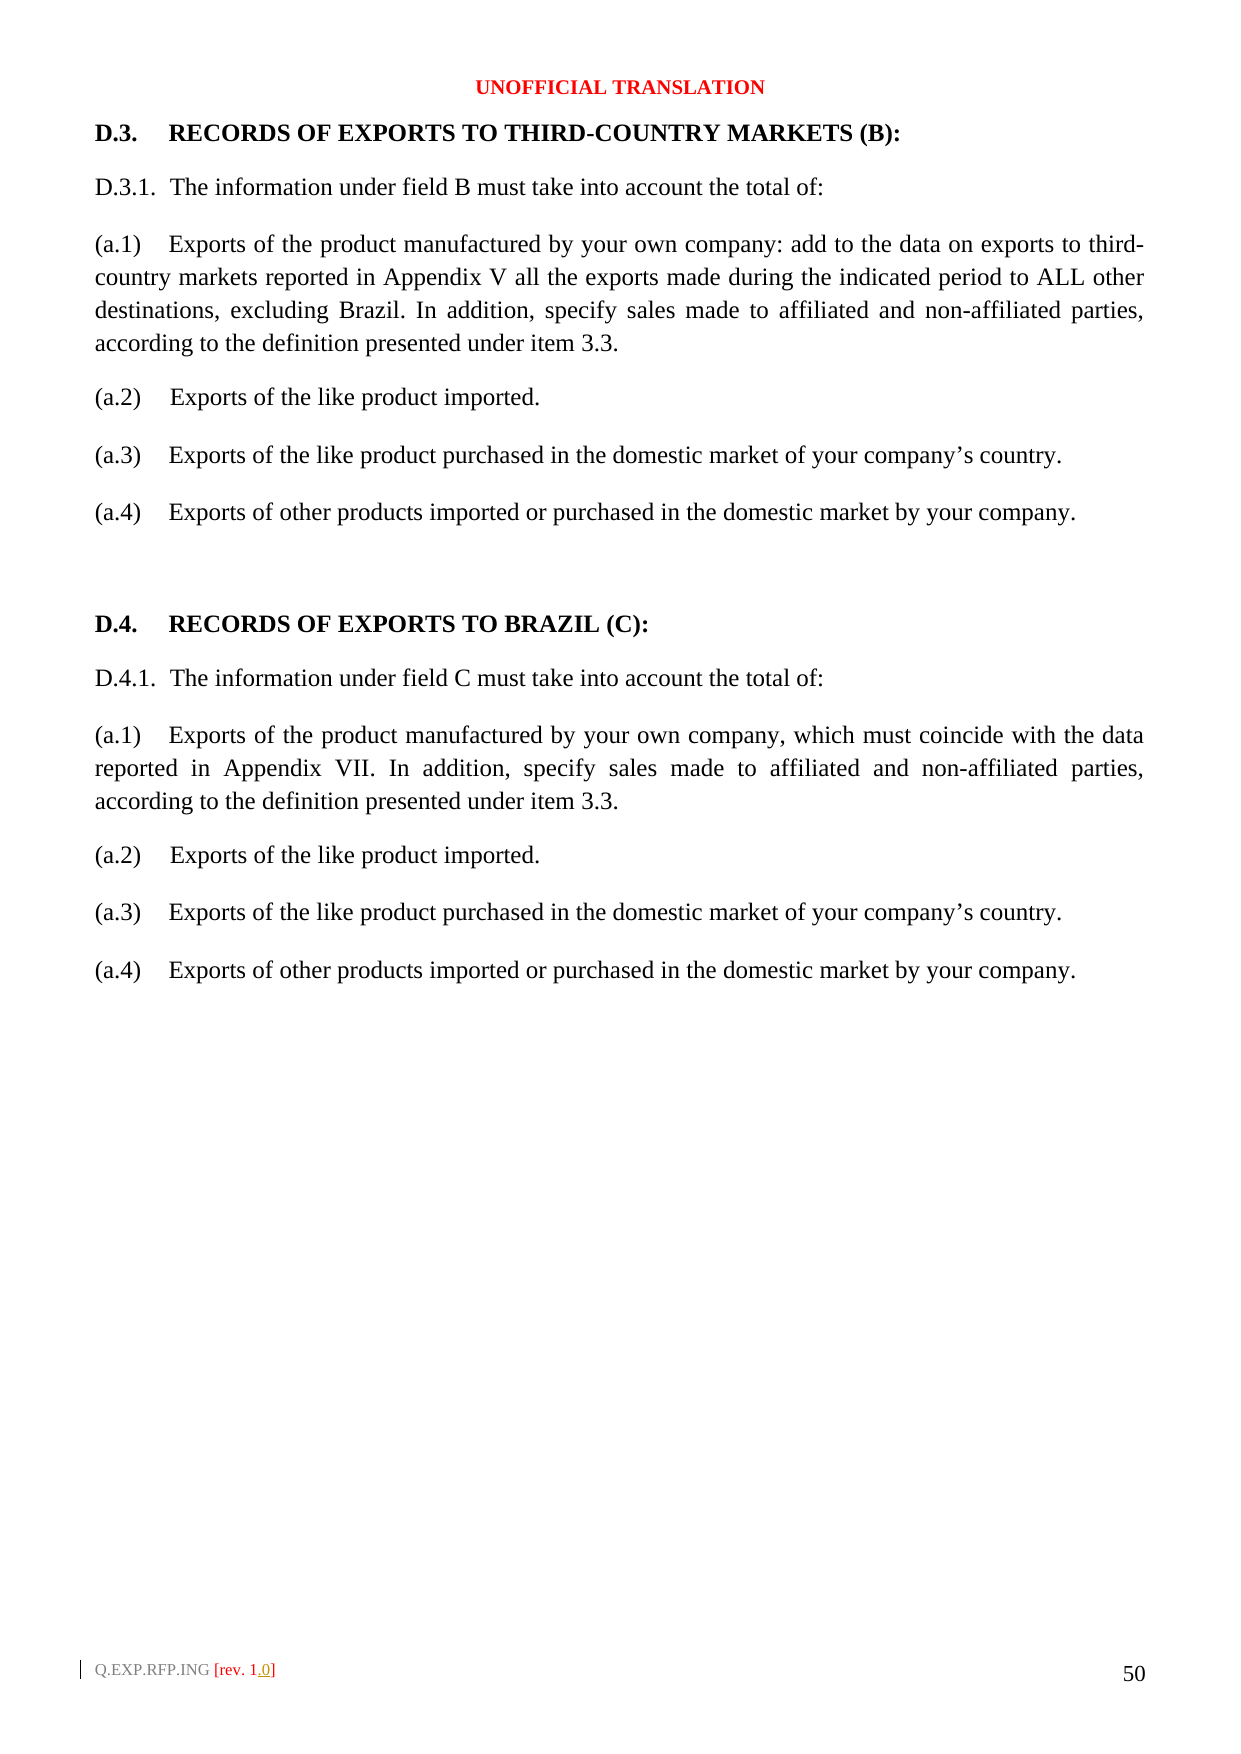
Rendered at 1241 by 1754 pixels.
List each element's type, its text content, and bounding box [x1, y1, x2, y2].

text D.4. RECORDS OF EXPORTS TO BRAZIL (C): [94, 609, 1146, 637]
subtitle (a.4) Exports of other products imported or purchased in the domestic market by your company. [94, 497, 1146, 526]
subtitle D.3.1. The information under field B must take into account the total of: [94, 172, 1146, 201]
text (a.1) Exports of the product manufactured by your own company, which must coincide with the data reported in Appendix VII. In addition, specify sales made to affiliated and non-affiliated parties, according to the definition presented under item 3.3. [94, 720, 1146, 815]
subtitle (a.3) Exports of the like product purchased in the domestic market of your company’s country. [94, 440, 1146, 469]
subtitle (a.3) Exports of the like product purchased in the domestic market of your company’s country. [94, 897, 1146, 926]
text D.3. RECORDS OF EXPORTS TO THIRD-COUNTRY MARKETS (B): [94, 118, 1146, 147]
subtitle (a.2) Exports of the like product imported. [94, 840, 1146, 869]
subtitle D.4.1. The information under field C must take into account the total of: [94, 663, 1146, 691]
subtitle (a.2) Exports of the like product imported. [94, 382, 1146, 411]
subtitle (a.4) Exports of other products imported or purchased in the domestic market by your company. [94, 955, 1146, 984]
text (a.1) Exports of the product manufactured by your own company: add to the data on exports to third-country markets reported in Appendix V all the exports made during the indicated period to ALL other destinations, excluding Brazil. In addition, specify sales made to affiliated and non-affiliated parties, according to the definition presented under item 3.3. [94, 229, 1146, 357]
